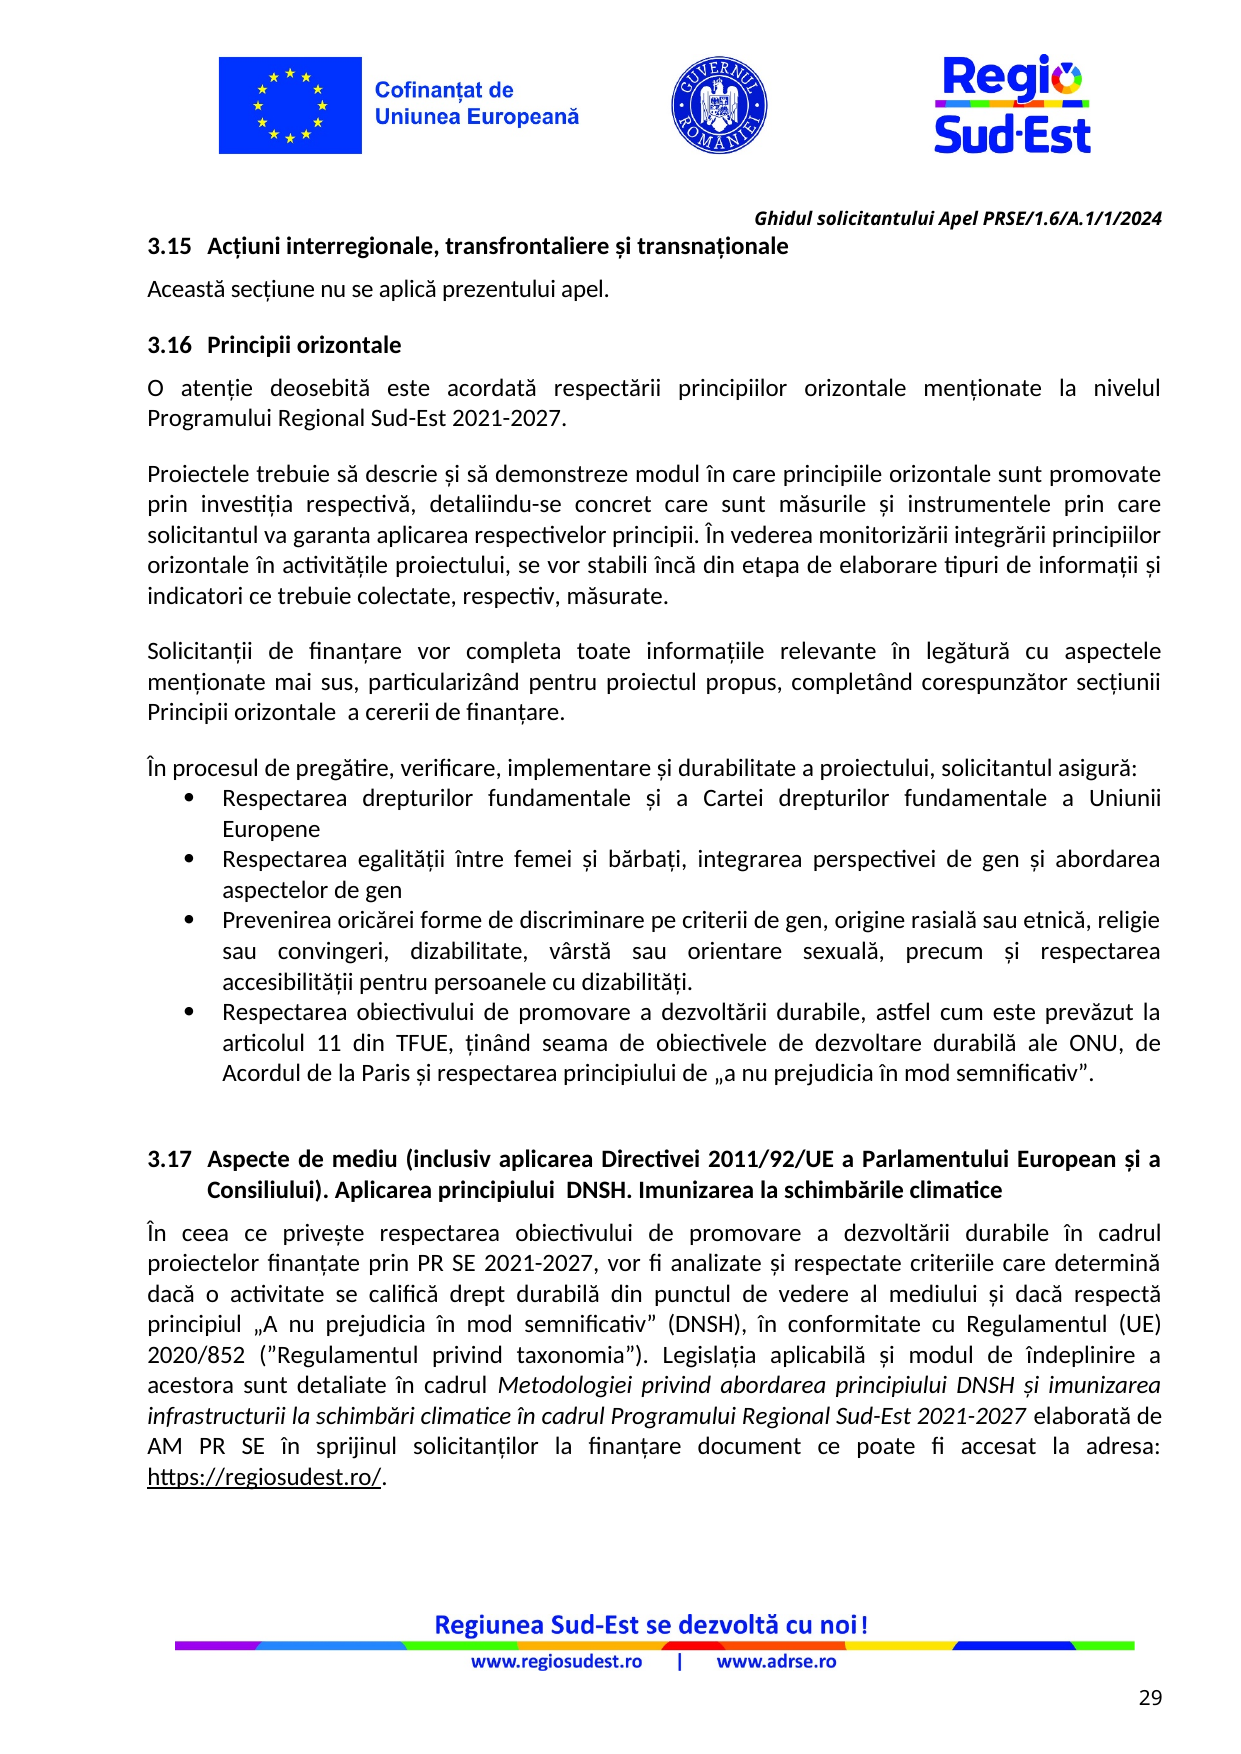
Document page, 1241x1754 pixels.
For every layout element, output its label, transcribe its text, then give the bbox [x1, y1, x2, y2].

subtitle Acţiuni interregionale, transfrontaliere şi transnaţionale [147, 230, 1162, 261]
list Respectarea egalității între femei și bărbați, integrarea perspectivei de gen și abordarea aspectelor de gen [184, 844, 1162, 905]
list Respectarea drepturilor fundamentale și a Cartei drepturilor fundamentale a Uniunii Europene [184, 783, 1162, 844]
text Solicitanții de finanțare vor completa toate informațiile relevante în legătură cu aspectele menționate mai sus, particularizând pentru proiectul propus, completând corespunzător secțiunii Principii orizontale a cererii de finanțare. [147, 636, 1162, 727]
text O atenție deosebită este acordată respectării principiilor orizontale menționate la nivelul Programului Regional Sud-Est 2021-2027. [147, 372, 1162, 433]
list Respectarea obiectivului de promovare a dezvoltării durabile, astfel cum este prevăzut la articolul 11 din TFUE, ținând seama de obiectivele de dezvoltare durabilă ale ONU, de Acordul de la Paris și respectarea principiului de „a nu prejudicia în mod semnificativ”. [184, 996, 1162, 1088]
list Prevenirea oricărei forme de discriminare pe criterii de gen, origine rasială sau etnică, religie sau convingeri, dizabilitate, vârstă sau orientare sexuală, precum și respectarea accesibilității pentru persoanele cu dizabilități. [184, 905, 1162, 996]
subtitle Aspecte de mediu (inclusiv aplicarea Directivei 2011/92/UE a Parlamentului European și a Consiliului). Aplicarea principiului DNSH. Imunizarea la schimbările climatice [147, 1143, 1162, 1204]
text În procesul de pregătire, verificare, implementare și durabilitate a proiectului, solicitantul asigură: [147, 752, 1162, 783]
text Proiectele trebuie să descrie și să demonstreze modul în care principiile orizontale sunt promovate prin investiția respectivă, detaliindu-se concret care sunt măsurile și instrumentele prin care solicitantul va garanta aplicarea respectivelor principii. În vederea monitorizării integrării principiilor orizontale în activitățile proiectului, se vor stabili încă din etapa de elaborare tipuri de informații și indicatori ce trebuie colectate, respectiv, măsurate. [147, 458, 1162, 611]
picture [218, 54, 1091, 155]
text În ceea ce privește respectarea obiectivului de promovare a dezvoltării durabile în cadrul proiectelor finanțate prin PR SE 2021-2027, vor fi analizate și respectate criteriile care determină dacă o activitate se califică drept durabilă din punctul de vedere al mediului și dacă respectă principiul „A nu prejudicia în mod semnificativ” (DNSH), în conformitate cu Regulamentul (UE) 2020/852 (”Regulamentul privind taxonomia”). Legislația aplicabilă și modul de îndeplinire a acestora sunt detaliate în cadrul Metodologiei privind abordarea principiului DNSH și imunizarea infrastructurii la schimbări climatice în cadrul Programului Regional Sud-Est 2021-2027 elaborată de AM PR SE în sprijinul solicitanților la finanțare document ce poate fi accesat la adresa: https://regiosudest.ro/. [147, 1217, 1162, 1492]
picture [175, 1614, 1135, 1671]
text Această secțiune nu se aplică prezentului apel. [147, 273, 1157, 304]
subtitle Principii orizontale [147, 329, 1162, 359]
